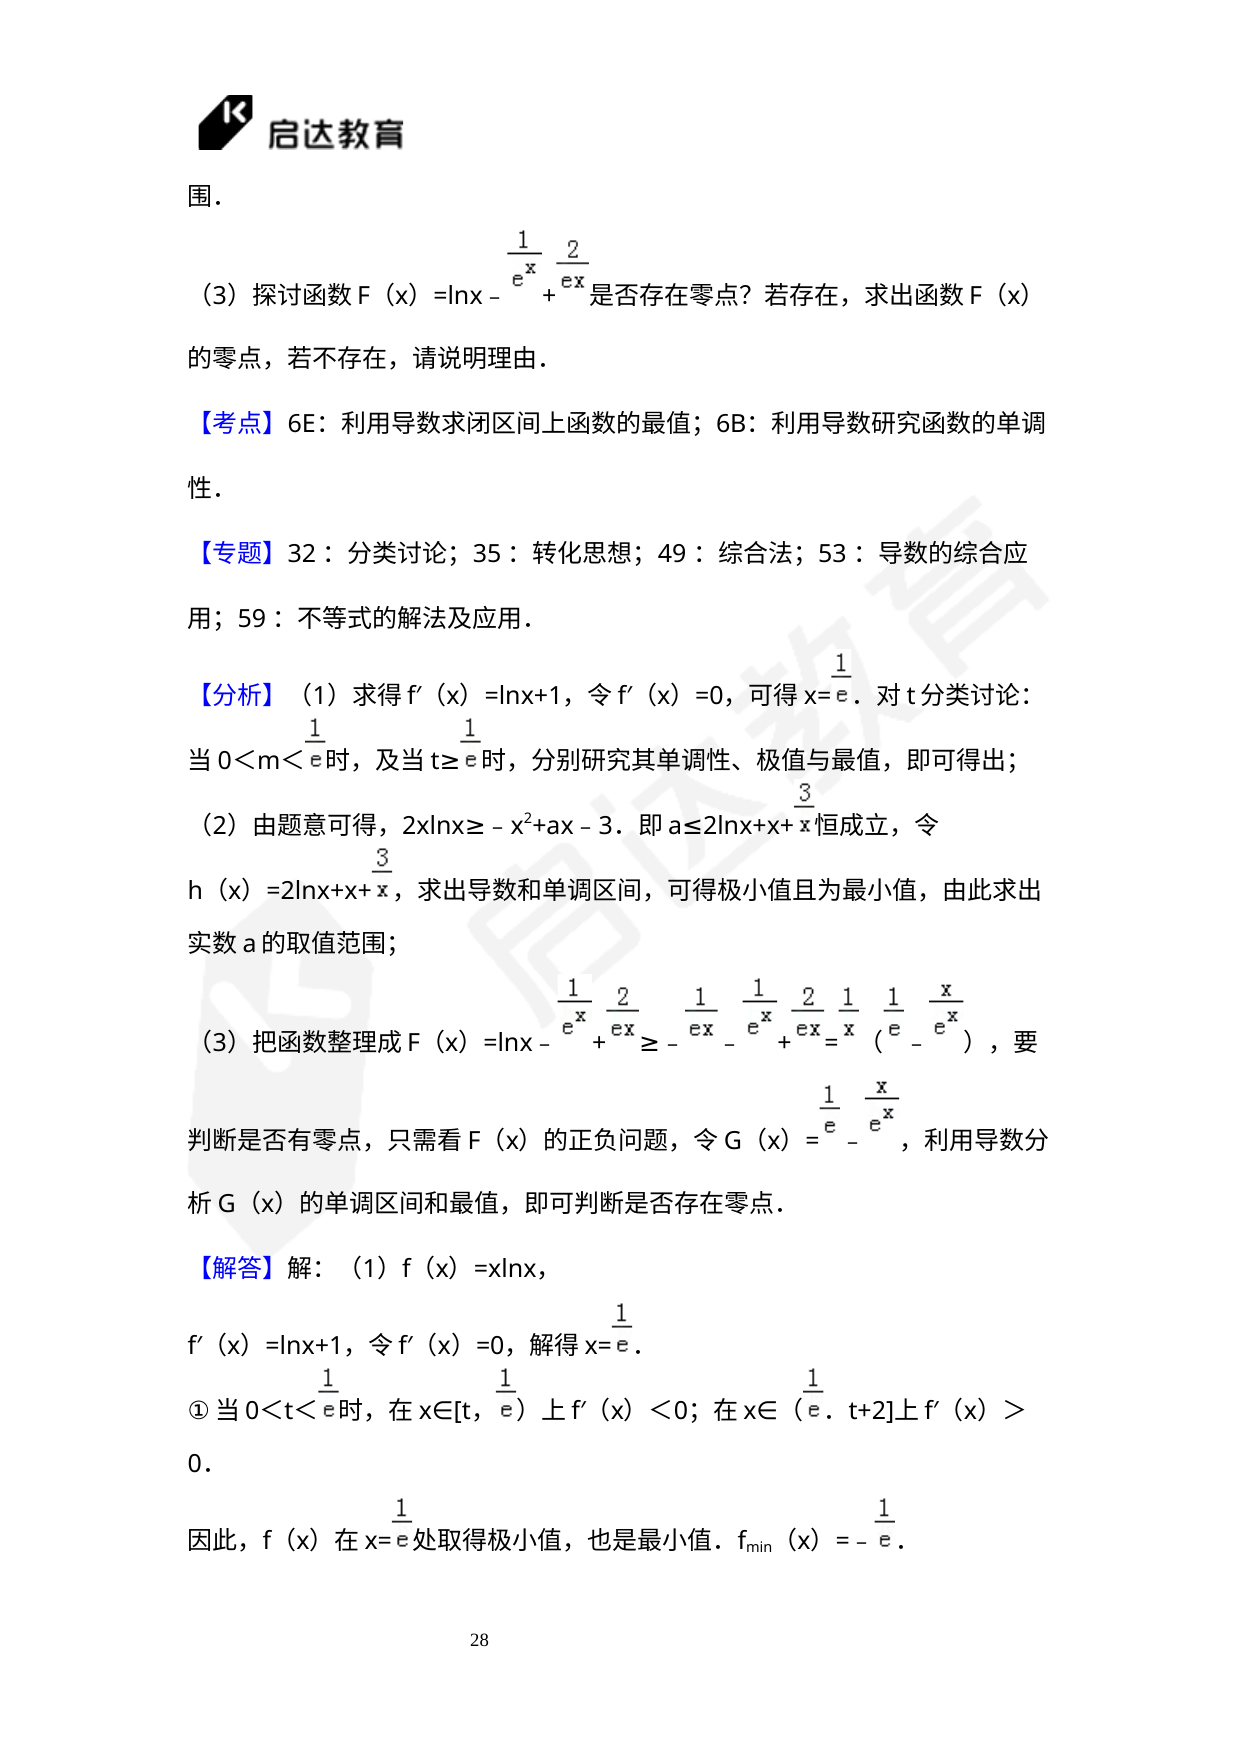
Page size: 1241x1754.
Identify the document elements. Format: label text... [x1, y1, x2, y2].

text （3）探讨函数F（x）=lnx﹣+是否存在零点？若存在，求出函数F（x）的零点，若不存在，请说明理由． [187, 227, 1053, 389]
picture [794, 779, 815, 835]
text 【分析】（1）求得f′（x）=lnx+1，令f′（x）=0，可得x=．对t分类讨论：当0＜m＜时，及当t≥时，分别研究其单调性、极值与最值，即可得出； [187, 649, 1053, 779]
picture [556, 236, 589, 291]
picture [371, 844, 393, 900]
picture [305, 714, 326, 770]
picture [606, 983, 639, 1039]
picture [611, 1299, 633, 1355]
picture [495, 1364, 517, 1420]
picture [460, 714, 481, 770]
text （2）由题意可得，2xlnx≥﹣x2+ax﹣3．即a≤2lnx+x+恒成立，令h（x）=2lnx+x+，求出导数和单调区间，可得极小值且为最小值，由此求出实数a的取值范围； [187, 779, 1053, 974]
picture [883, 983, 904, 1039]
text 【专题】32 ：分类讨论；35 ：转化思想；49 ：综合法；53 ：导数的综合应用；59 ：不等式的解法及应用． [187, 519, 1053, 649]
text f′（x）=lnx+1，令f′（x）=0，解得x=． [187, 1299, 1053, 1364]
picture [318, 1364, 339, 1420]
text 【考点】6E：利用导数求闭区间上函数的最值；6B：利用导数研究函数的单调性． [187, 389, 1053, 519]
picture [831, 649, 852, 705]
picture [929, 974, 964, 1039]
picture [557, 974, 592, 1039]
picture [685, 983, 718, 1039]
picture [198, 95, 404, 150]
text ①当0＜t＜时，在x∈[t，）上f′（x）＜0；在x∈（．t+2]上f′（x）＞0． [187, 1364, 1053, 1494]
picture [803, 1364, 824, 1420]
picture [819, 1081, 840, 1136]
picture [742, 974, 778, 1039]
picture [874, 1494, 895, 1550]
text 【解答】解：（1）f（x）=xlnx， [187, 1234, 1053, 1299]
text （3）把函数整理成F（x）=lnx﹣+≥﹣﹣+=（﹣），要判断是否有零点，只需看F（x）的正负问题，令G（x）=﹣，利用导数分析G（x）的单调区间和最值，即可判断是否存在零点． [187, 974, 1053, 1234]
text （2）对一切x∈（0，+∞），2f（x）≥g（x）恒成立，求实数a的取值范围． [187, 162, 1053, 227]
picture [507, 227, 542, 291]
text 因此，f（x）在x=处取得极小值，也是最小值．fmin（x）=﹣． [187, 1494, 1053, 1559]
picture [864, 1072, 900, 1136]
picture [838, 983, 859, 1039]
picture [791, 983, 825, 1039]
picture [391, 1494, 413, 1550]
